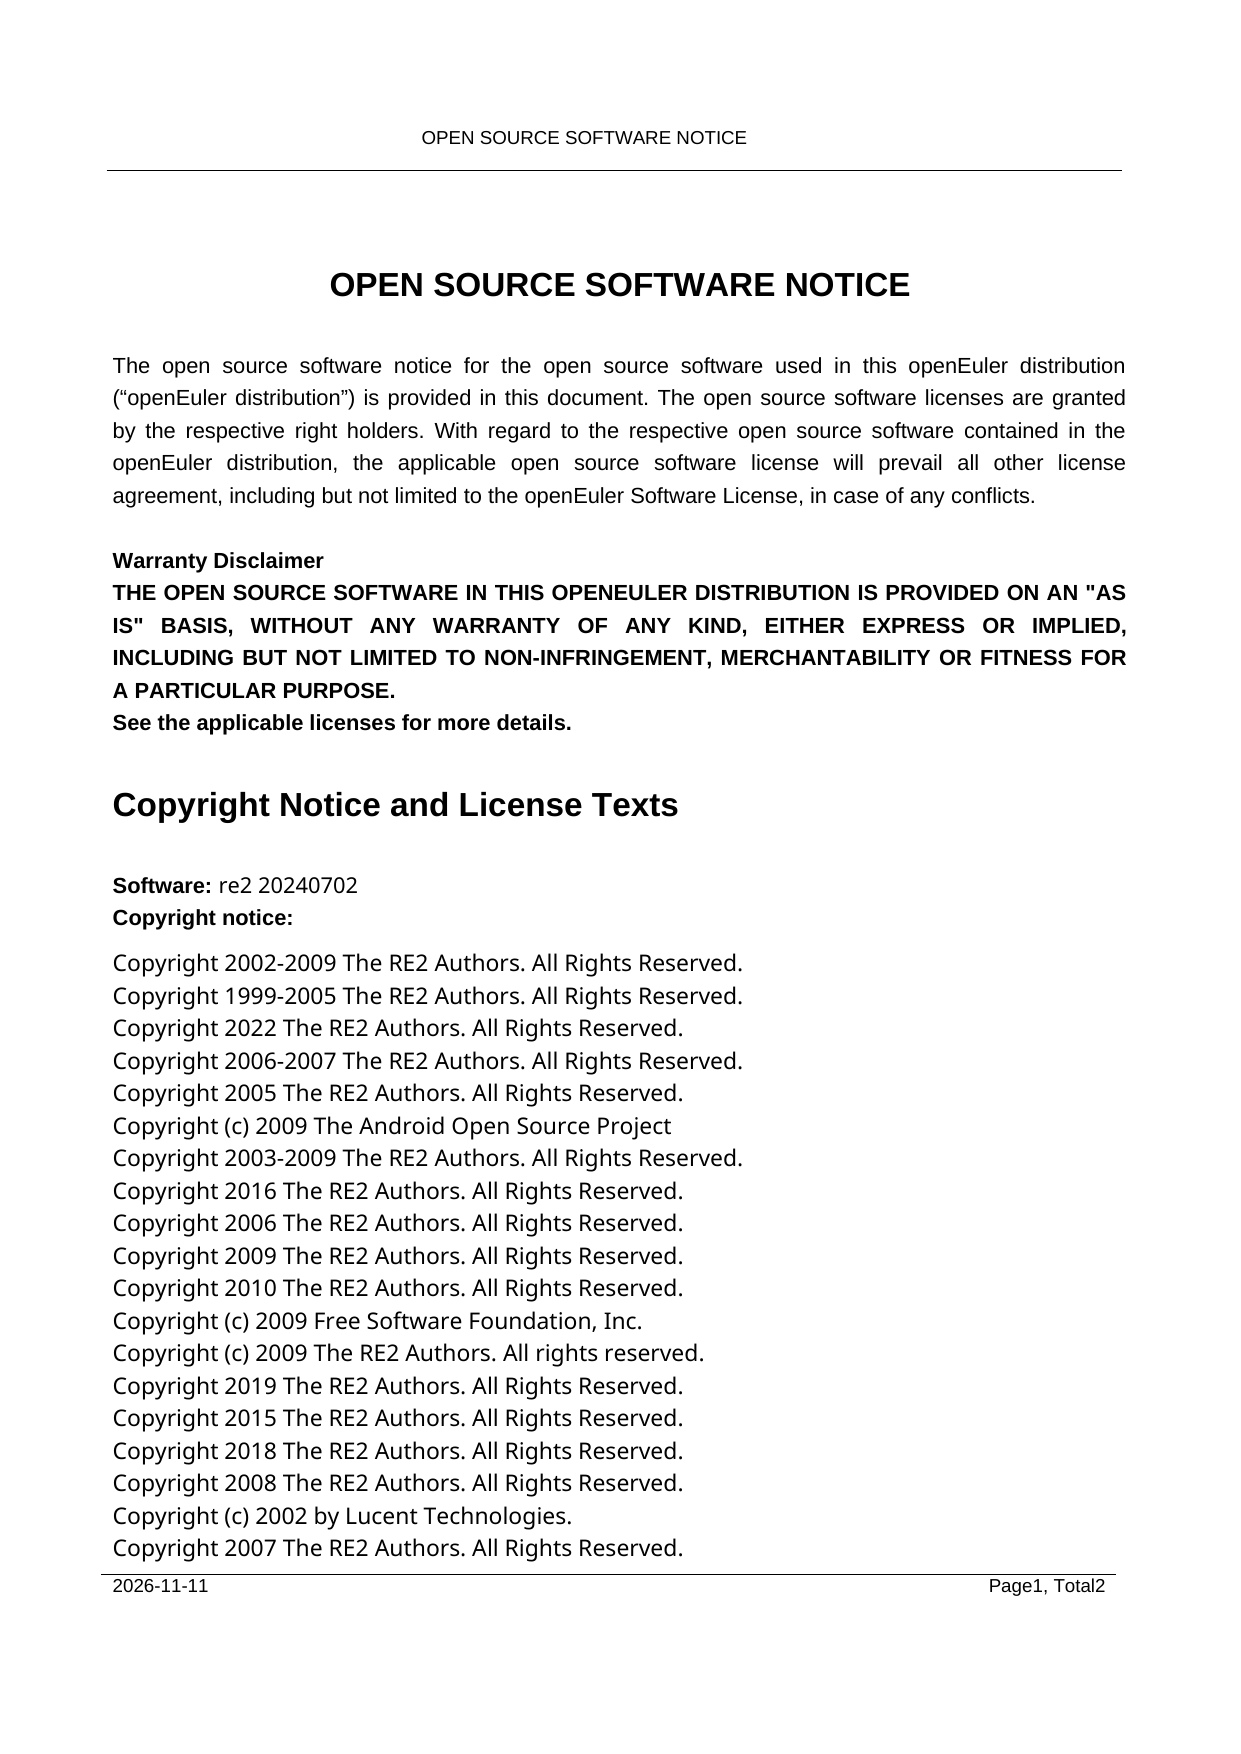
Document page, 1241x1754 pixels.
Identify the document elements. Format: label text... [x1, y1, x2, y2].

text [112, 947, 1128, 1564]
text Copyright notice: [112, 901, 1128, 934]
text OPEN SOURCE SOFTWARE NOTICE [112, 251, 1128, 316]
text Copyright Notice and License Texts [112, 771, 1128, 836]
text THE OPEN SOURCE SOFTWARE IN THIS OPENEULER DISTRIBUTION IS PROVIDED ON AN "AS IS" BASIS, WITHOUT ANY WARRANTY OF ANY KIND, EITHER EXPRESS OR IMPLIED, INCLUDING BUT NOT LIMITED TO NON-INFRINGEMENT, MERCHANTABILITY OR FITNESS FOR A PARTICULAR PURPOSE. See the applicable licenses for more details. [112, 576, 1128, 739]
text The open source software notice for the open source software used in this openEuler distribution (“openEuler distribution”) is provided in this document. The open source software licenses are granted by the respective right holders. With regard to the respective open source software contained in the openEuler distribution, the applicable open source software license will prevail all other license agreement, including but not limited to the openEuler Software License, in case of any conflicts. [112, 349, 1128, 511]
text Warranty Disclaimer [112, 544, 1128, 576]
title Software: re2 20240702 [112, 869, 1128, 901]
